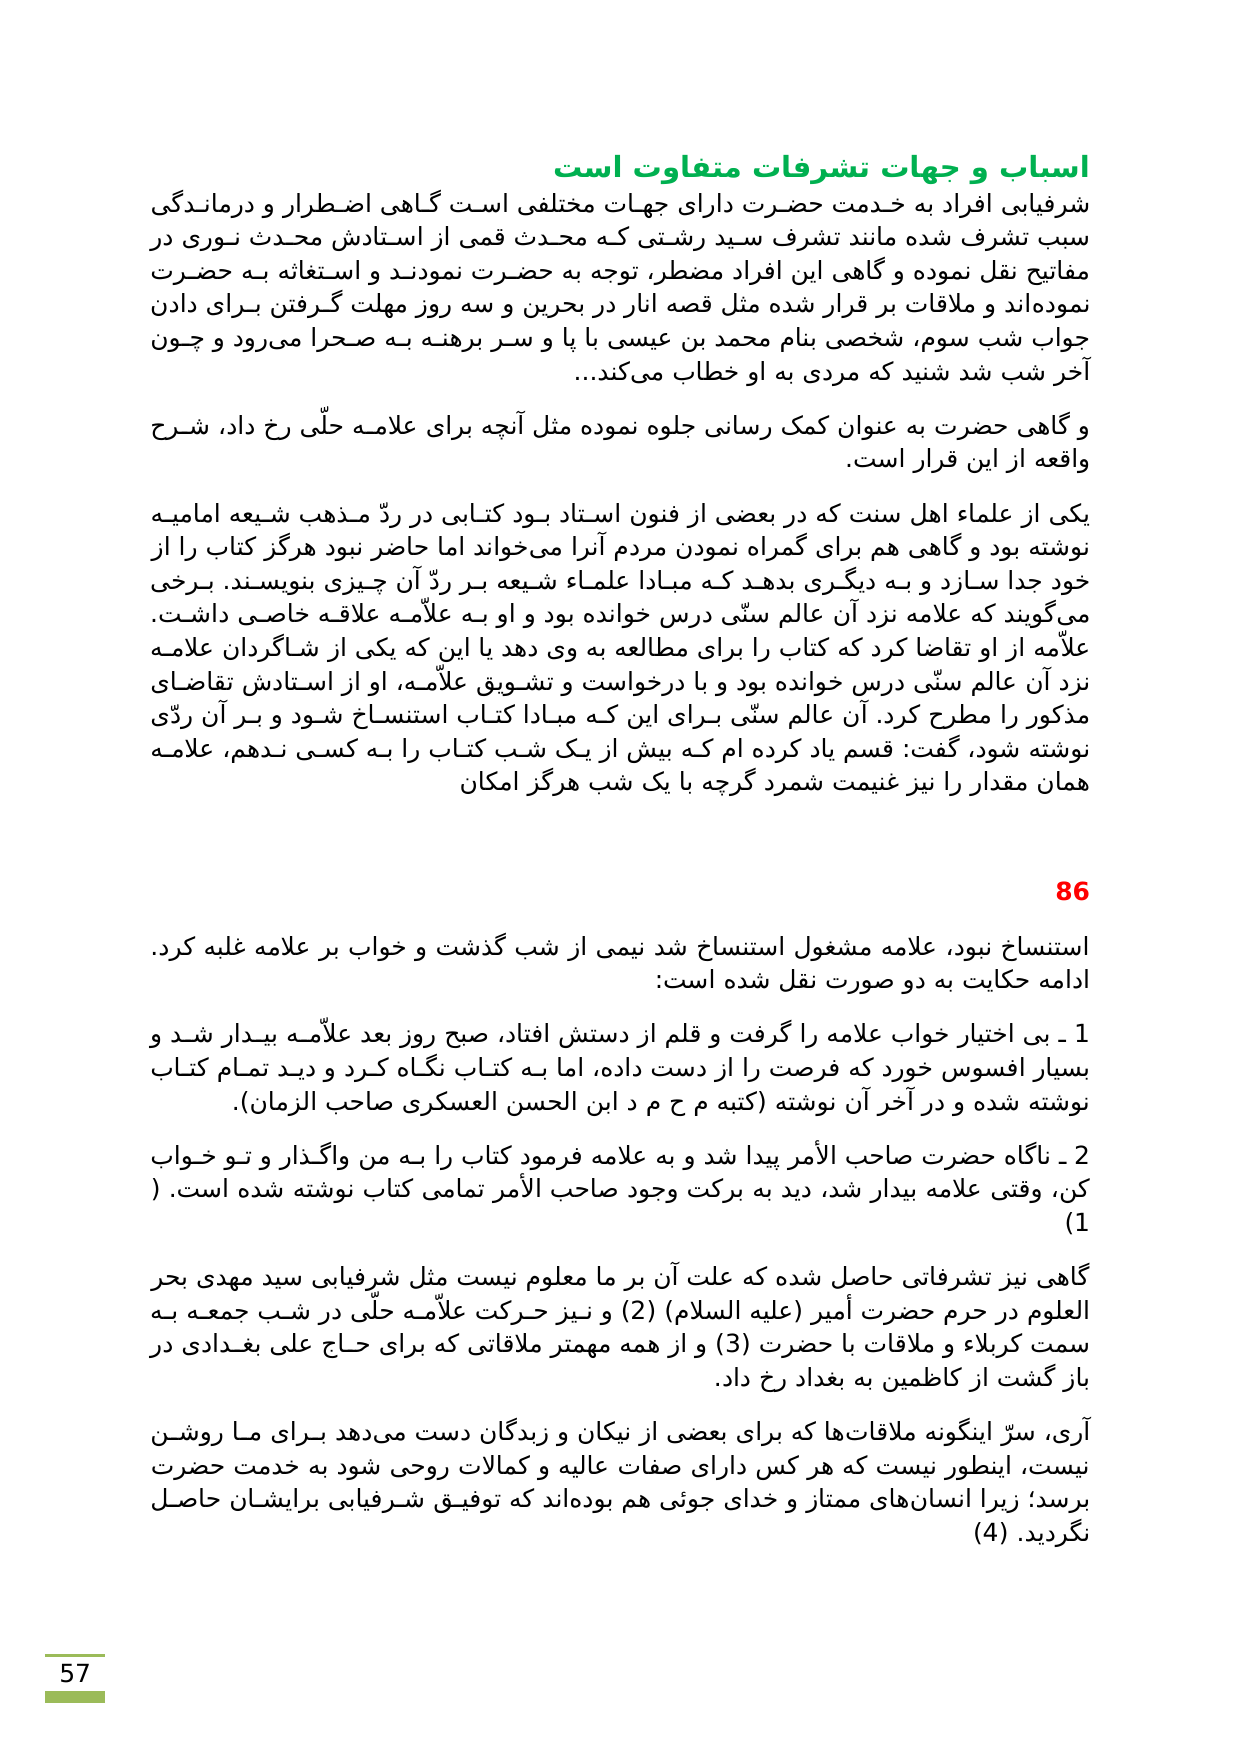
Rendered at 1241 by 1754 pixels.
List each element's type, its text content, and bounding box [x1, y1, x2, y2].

text گاهی نیز تشرفاتی حاصل شده که علت آن بر ما معلوم نیست مثل شرفیابی سید مهدی بحر العلوم در حرم حضرت أمیر (علیه السلام) (2) و نیز حرکت علاّمه حلّی در شب جمعه به سمت کربلاء و ملاقات با حضرت (3) و از همه مهمتر ملاقاتی که برای حاج علی بغدادی در باز گشت از کاظمین به بغداد رخ داد. [150, 1263, 1090, 1392]
text 1 ـ بی اختیار خواب علامه را گرفت و قلم از دستش افتاد، صبح روز بعد علاّمه بیدار شد و بسیار افسوس خورد که فرصت را از دست داده، اما به کتاب نگاه کرد و دید تمام کتاب نوشته شده و در آخر آن نوشته (کتبه م ح م د ابن الحسن العسکری صاحب الزمان). [150, 1020, 1090, 1116]
text آری، سرّ اینگونه ملاقات‌ها که برای بعضی از نیکان و زبدگان دست می‌دهد برای ما روشن نیست، اینطور نیست که هر کس دارای صفات عالیه و کمالات روحی شود به خدمت حضرت برسد؛ زیرا انسان‌های ممتاز و خدای جوئی هم بوده‌اند که توفیق شرفیابی برایشان حاصل نگردید. (4) [150, 1418, 1090, 1547]
subtitle اسباب و جهات تشرفات متفاوت است [150, 150, 1090, 184]
text یکی از علماء اهل سنت که در بعضی از فنون استاد بود کتابی در ردّ مذهب شیعه امامیه نوشته بود و گاهی هم برای گمراه نمودن مردم آنرا می‌خواند اما حاضر نبود هرگز کتاب را از خود جدا سازد و به دیگری بدهد که مبادا علماء شیعه بر ردّ آن چیزی بنویسند. برخی می‌گویند که علامه نزد آن عالم سنّی درس خوانده بود و او به علاّمه علاقه خاصی داشت. علاّمه از او تقاضا کرد که کتاب را برای مطالعه به وی دهد یا این که یکی از شاگردان علامه نزد آن عالم سنّی درس خوانده بود و با درخواست و تشویق علاّمه، او از استادش تقاضای مذکور را مطرح کرد. آن عالم سنّی برای این که مبادا کتاب استنساخ شود و بر آن ردّی نوشته شود، گفت: قسم یاد کرده ام که بیش از یک شب کتاب را به کسی ندهم، علامه همان مقدار را نیز غنیمت شمرد گرچه با یک شب هرگز امکان [150, 499, 1090, 796]
text 86 [150, 877, 1090, 907]
text استنساخ نبود، علامه مشغول استنساخ شد نیمی از شب گذشت و خواب بر علامه غلبه کرد. ادامه حکایت به دو صورت نقل شده است: [150, 932, 1090, 994]
text و گاهی حضرت به عنوان کمک رسانی جلوه نموده مثل آنچه برای علامه حلّی رخ داد، شرح واقعه از این قرار است. [150, 411, 1090, 474]
text شرفیابی افراد به خدمت حضرت دارای جهات مختلفی است گاهی اضطرار و درماندگی سبب تشرف شده مانند تشرف سید رشتی که محدث قمی از استادش محدث نوری در مفاتیح نقل نموده و گاهی این افراد مضطر، توجه به حضرت نمودند و استغاثه به حضرت نموده‌اند و ملاقات بر قرار شده مثل قصه انار در بحرین و سه روز مهلت گرفتن برای دادن جواب شب سوم، شخصی بنام محمد بن عیسی با پا و سر برهنه به صحرا می‌رود و چون آخر شب شد شنید که مردی به او خطاب می‌کند... [150, 189, 1090, 386]
text 2 ـ ناگاه حضرت صاحب الأمر پیدا شد و به علامه فرمود کتاب را به من واگذار و تو خواب کن، وقتی علامه بیدار شد، دید به برکت وجود صاحب الأمر تمامی کتاب نوشته شده است. (1) [150, 1141, 1090, 1237]
